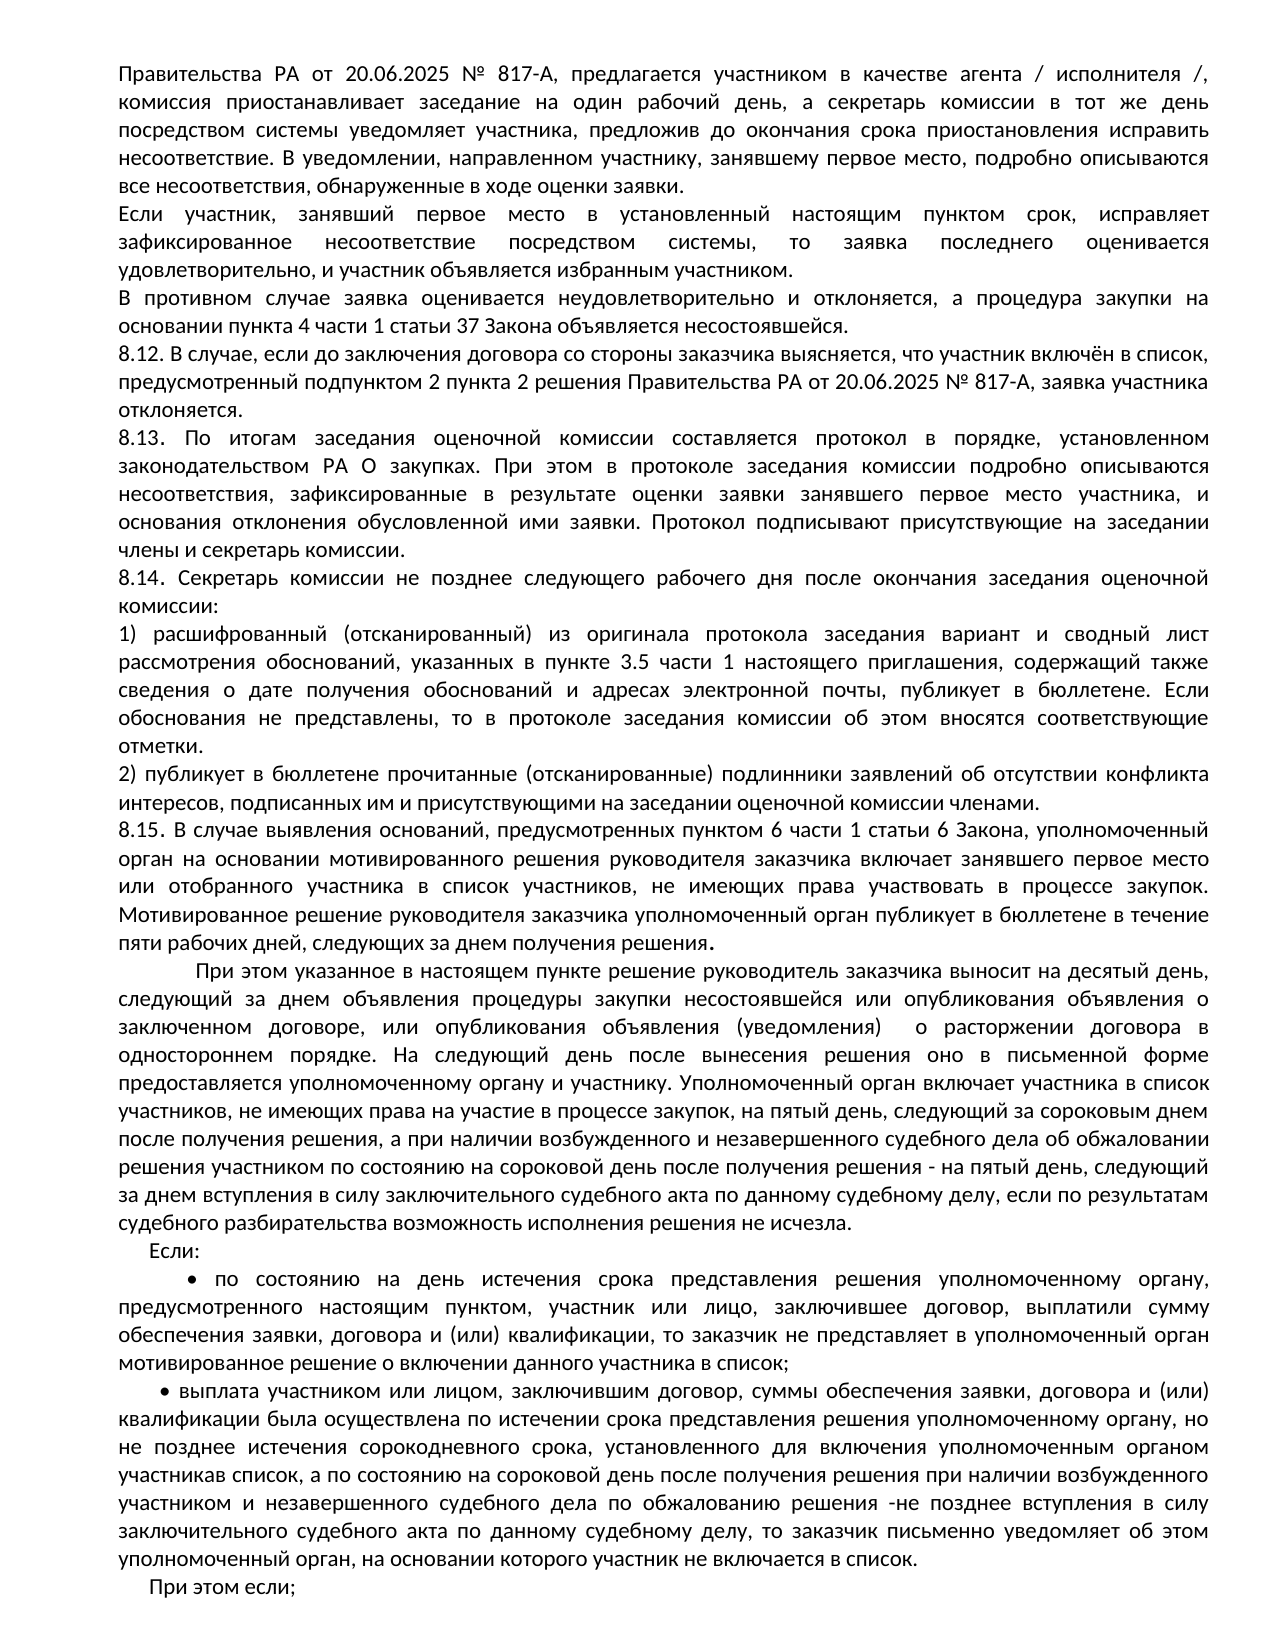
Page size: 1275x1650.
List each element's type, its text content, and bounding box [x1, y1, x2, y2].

text 8.15․ В случае выявления оснований, предусмотренных пунктом 6 части 1 статьи 6 Закона, уполномоченный орган на основании мотивированного решения руководителя заказчика включает занявшего первое место или отобранного участника в список участников, не имеющих права участвовать в процессе закупок. Мотивированное решение руководителя заказчика уполномоченный орган публикует в бюллетене в течение пяти рабочих дней, следующих за днем получения решения. [118, 816, 1211, 956]
text Если участник, занявший первое место в установленный настоящим пунктом срок, исправляет зафиксированное несоответствие посредством системы, то заявка последнего оценивается удовлетворительно, и участник объявляется избранным участником. [118, 199, 1211, 283]
text В противном случае заявка оценивается неудовлетворительно и отклоняется, а процедура закупки на основании пункта 4 части 1 статьи 37 Закона объявляется несостоявшейся. [118, 283, 1211, 339]
text 2) публикует в бюллетене прочитанные (отсканированные) подлинники заявлений об отсутствии конфликта интересов, подписанных им и присутствующими на заседании оценочной комиссии членами. [118, 759, 1211, 816]
text 8.13․ По итогам заседания оценочной комиссии составляется протокол в порядке, установленном законодательством РА О закупках. При этом в протоколе заседания комиссии подробно описываются несоответствия, зафиксированные в результате оценки заявки занявшего первое место участника, и основания отклонения обусловленной ими заявки. Протокол подписывают присутствующие на заседании члены и секретарь комиссии. [118, 423, 1211, 563]
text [118, 59, 1211, 199]
text 8.12. В случае, если до заключения договора со стороны заказчика выясняется, что участник включён в список, предусмотренный подпунктом 2 пункта 2 решения Правительства РА от 20.06.2025 № 817-А, заявка участника отклоняется. [118, 339, 1211, 423]
text Если: [118, 1236, 1211, 1264]
text • выплата участником или лицом, заключившим договор, суммы обеспечения заявки, договора и (или) квалификации была осуществлена по истечении срока представления решения уполномоченному органу, но не позднее истечения сорокодневного срока, установленного для включения уполномоченным органом участникав список, а по состоянию на сороковой день после получения решения при наличии возбужденного участником и незавершенного судебного дела по обжалованию решения -не позднее вступления в силу заключительного судебного акта по данному судебному делу, то заказчик письменно уведомляет об этом уполномоченный орган, на основании которого участник не включается в список. [118, 1376, 1211, 1572]
text 1) расшифрованный (отсканированный) из оригинала протокола заседания вариант и сводный лист рассмотрения обоснований, указанных в пункте 3.5 части 1 настоящего приглашения, содержащий также сведения о дате получения обоснований и адресах электронной почты, публикует в бюллетене. Если обоснования не представлены, то в протоколе заседания комиссии об этом вносятся соответствующие отметки. [118, 619, 1211, 759]
text При этом указанное в настоящем пункте решение руководитель заказчика выносит на десятый день, следующий за днем объявления процедуры закупки несостоявшейся или опубликования объявления о заключенном договоре, или опубликования объявления (уведомления) о расторжении договора в одностороннем порядке. На следующий день после вынесения решения оно в письменной форме предоставляется уполномоченному органу и участнику. Уполномоченный орган включает участника в список участников, не имеющих права на участие в процессе закупок, на пятый день, следующий за сороковым днем после получения решения, а при наличии возбужденного и незавершенного судебного дела об обжаловании решения участником по состоянию на сороковой день после получения решения - на пятый день, следующий за днем вступления в силу заключительного судебного акта по данному судебному делу, если по результатам судебного разбирательства возможность исполнения решения не исчезла. [118, 956, 1211, 1236]
text При этом если; [118, 1572, 1211, 1600]
text 8.14․ Секретарь комиссии не позднее следующего рабочего дня после окончания заседания оценочной комиссии: [118, 563, 1211, 619]
text • по состоянию на день истечения срока представления решения уполномоченному органу, предусмотренного настоящим пунктом, участник или лицо, заключившее договор, выплатили сумму обеспечения заявки, договора и (или) квалификации, то заказчик не представляет в уполномоченный орган мотивированное решение о включении данного участника в список; [118, 1264, 1211, 1376]
